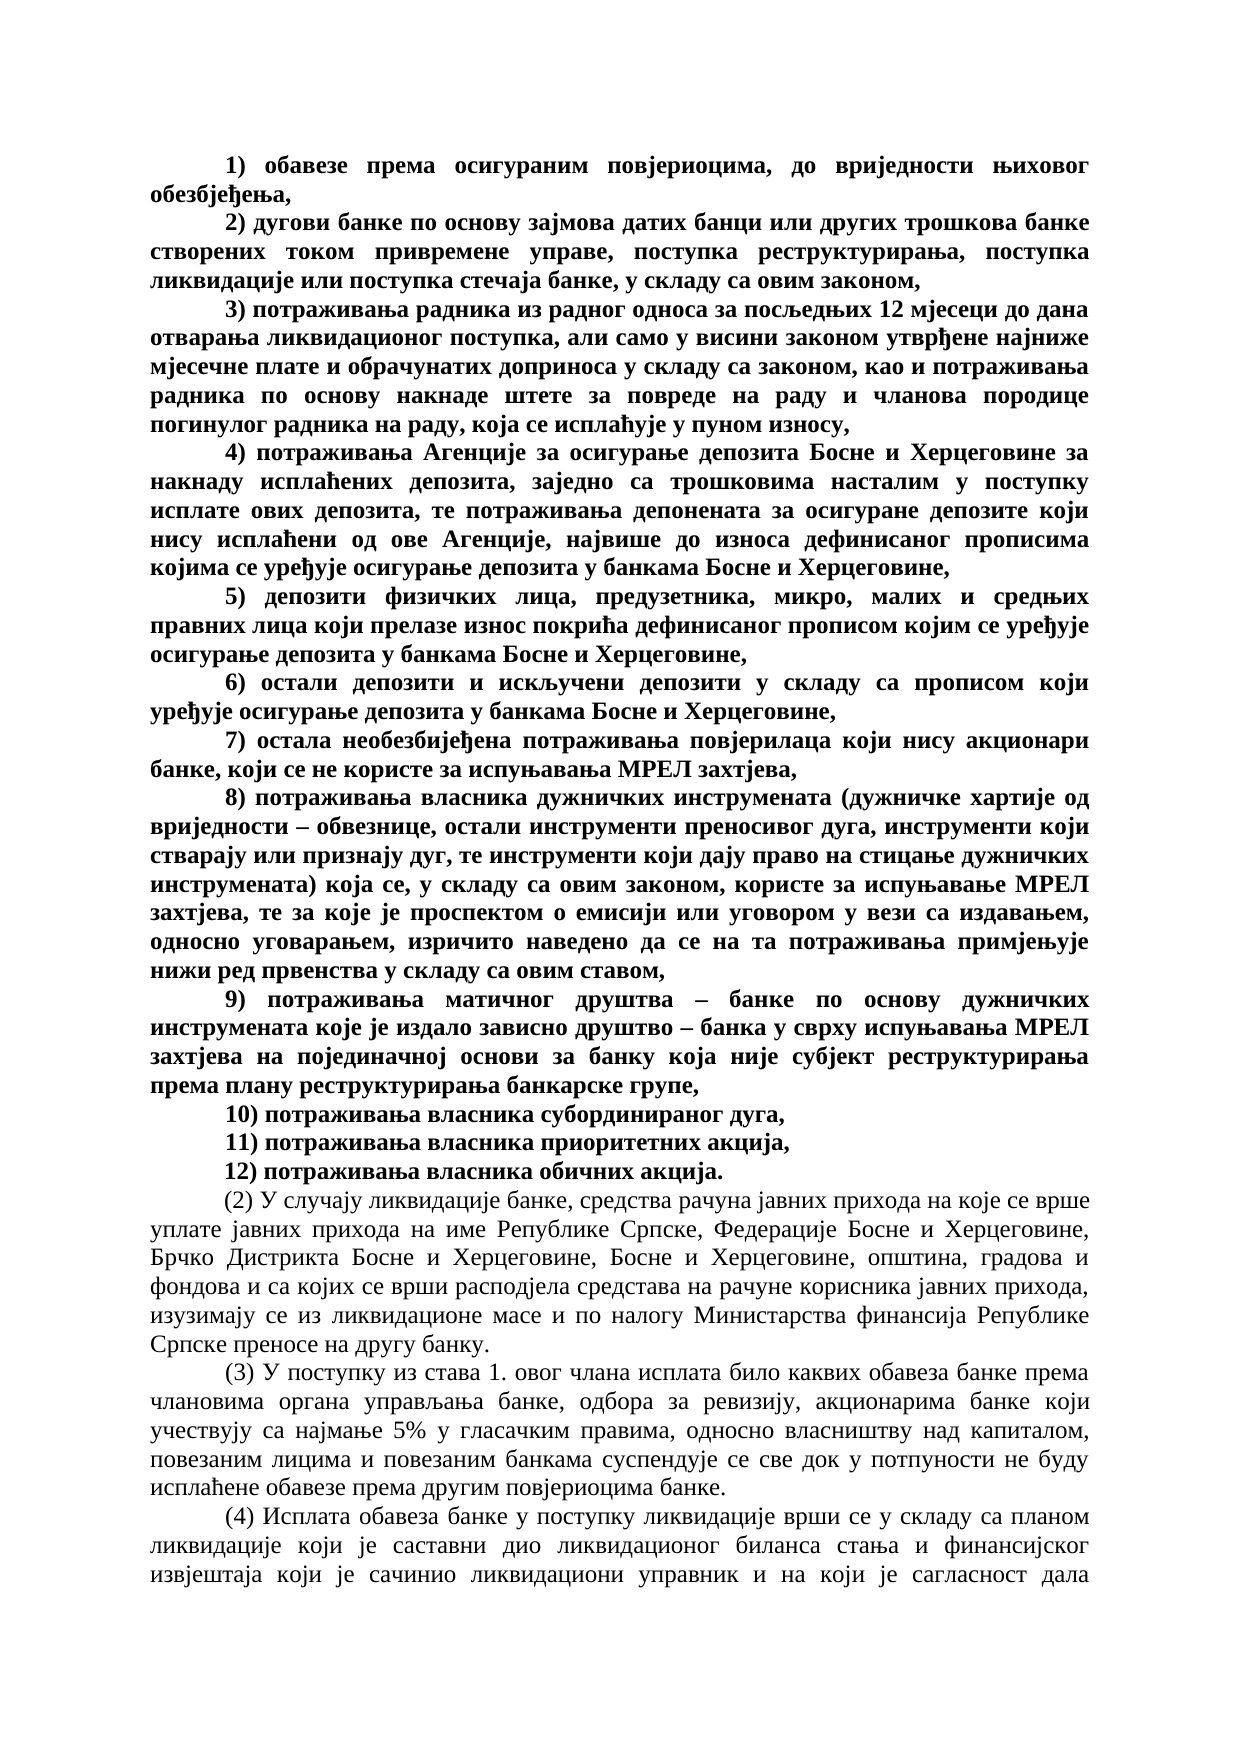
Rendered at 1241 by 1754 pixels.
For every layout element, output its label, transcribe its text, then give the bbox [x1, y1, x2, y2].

text 8) потраживања власника дужничких инструмената (дужничке хартије од вриједности – обвезнице, остали инструменти преносивог дуга, инструменти који стварају или признају дуг, те инструменти који дају право на стицање дужничких инструмената) која се, у складу са овим законом, користе за испуњавање МРЕЛ захтјева, те за које је проспектом о емисији или уговором у вези са издавањем, односно уговарањем, изричито наведено да се на та потраживања примјењује нижи ред првенства у складу са овим ставом, [150, 782, 1090, 984]
text 2) дугови банке по основу зајмова датих банци или других трошкова банке створених током привремене управе, поступка реструктурирања, поступка ликвидације или поступка стечаја банке, у складу са овим законом, [150, 207, 1090, 294]
text 1) обавезе према осигураним повјериоцима, до вриједности њиховог обезбјеђења, [150, 150, 1090, 207]
text 12) потраживања власника обичних акција. [150, 1156, 1090, 1185]
text 9) потраживања матичног друштва – банке по основу дужничких инструмената које је издало зависно друштво – банка у сврху испуњавања МРЕЛ захтјева на појединачној основи за банку која није субјект реструктурирања према плану реструктурирања банкарске групе, [150, 984, 1090, 1099]
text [150, 1501, 1090, 1587]
text (3) У поступку из става 1. овог члана исплата било каквих обавеза банке према члановима органа управљања банке, одбора за ревизију, акционарима банке који учествују са најмање 5% у гласачким правима, односно власништву над капиталом, повезаним лицима и повезаним банкама суспендује се све док у потпуности не буду исплаћене обавезе према другим повјериоцима банке. [150, 1357, 1090, 1501]
text 7) остала необезбијеђена потраживања повјерилаца који нису акционари банке, који се не користе за испуњавања МРЕЛ захтјева, [150, 725, 1090, 782]
text 4) потраживања Агенције за осигурање депозита Босне и Херцеговине за накнаду исплаћених депозита, заједно са трошковима насталим у поступку исплате ових депозита, те потраживања депонената за осигуране депозите који нису исплаћени од ове Агенције, највише до износа дефинисаног прописима којима се уређује осигурање депозита у банкама Босне и Херцеговине, [150, 437, 1090, 581]
text 11) потраживања власника приоритетних акција, [150, 1127, 1090, 1156]
text 3) потраживања радника из радног односа за посљедњих 12 мјесеци до дана отварања ликвидационог поступка, али само у висини законом утврђене најниже мјесечне плате и обрачунатих доприноса у складу са законом, као и потраживања радника по основу накнаде штете за повреде на раду и чланова породице погинулог радника на раду, која се исплаћује у пуном износу, [150, 294, 1090, 437]
text 10) потраживања власника субординираног дуга, [150, 1099, 1090, 1127]
text 5) депозити физичких лица, предузетника, микро, малих и средњих правних лица који прелазе износ покрића дефинисаног прописом којим се уређује осигурање депозита у банкама Босне и Херцеговине, [150, 581, 1090, 667]
text (2) У случају ликвидације банке, средства рачуна јавних прихода на које се врше уплате јавних прихода на име Републике Српске, Федерације Босне и Херцеговине, Брчко Дистрикта Босне и Херцеговине, Босне и Херцеговине, општина, градова и фондова и са којих се врши расподјела средстава на рачуне корисника јавних прихода, изузимају се из ликвидационе масе и по налогу Министарства финансија Републике Српске преносе на другу банку. [150, 1185, 1090, 1357]
text 6) остали депозити и искључени депозити у складу са прописом који уређује осигурање депозита у банкама Босне и Херцеговине, [150, 667, 1090, 725]
